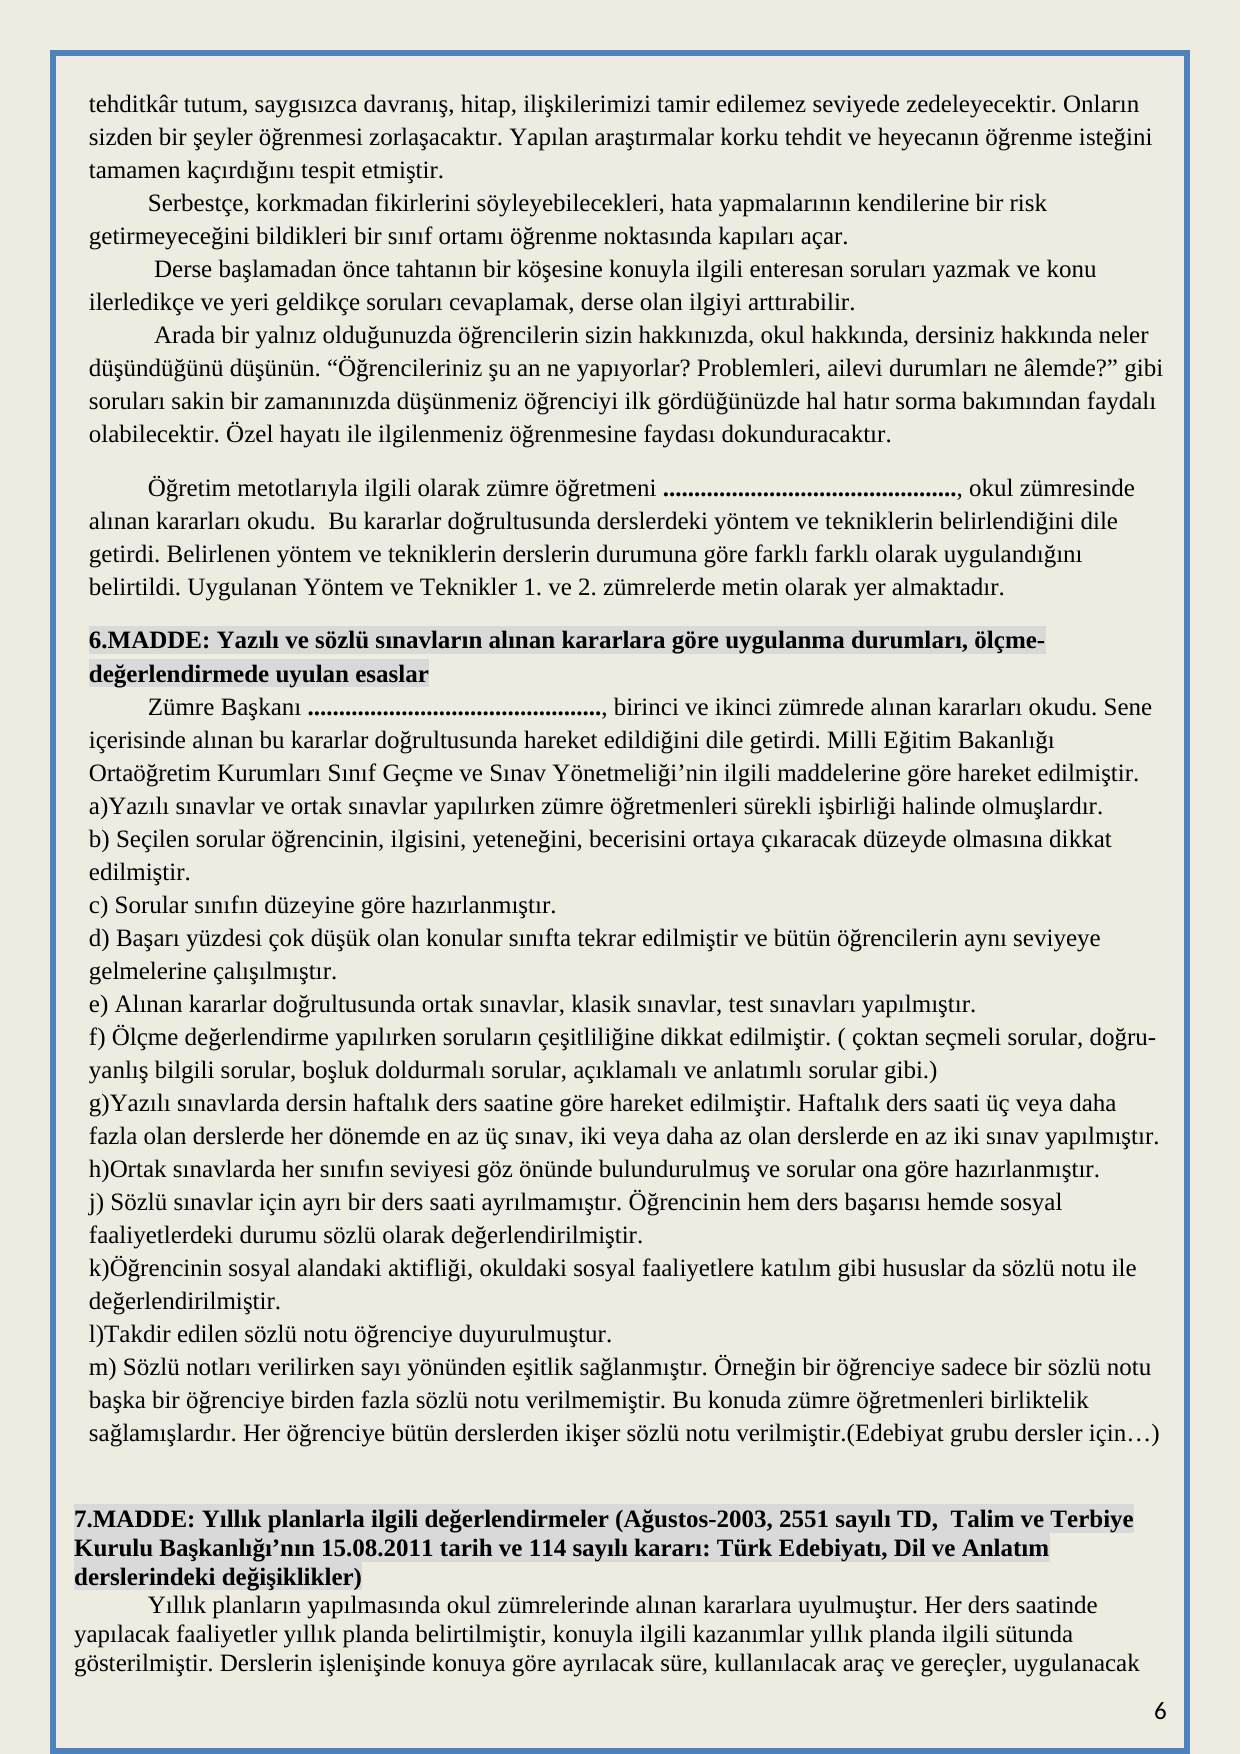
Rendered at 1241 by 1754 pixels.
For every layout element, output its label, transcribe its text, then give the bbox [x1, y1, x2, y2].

text 6.MADDE: Yazılı ve sözlü sınavların alınan kararlara göre uygulanma durumları, ölçme-değerlendirmede uyulan esaslar Zümre Başkanı ..............................................., birinci ve ikinci zümrede alınan kararları okudu. Sene içerisinde alınan bu kararlar doğrultusunda hareket edildiğini dile getirdi. Milli Eğitim Bakanlığı Ortaöğretim Kurumları Sınıf Geçme ve Sınav Yönetmeliği’nin ilgili maddelerine göre hareket edilmiştir. a)Yazılı sınavlar ve ortak sınavlar yapılırken zümre öğretmenleri sürekli işbirliği halinde olmuşlardır. b) Seçilen sorular öğrencinin, ilgisini, yeteneğini, becerisini ortaya çıkaracak düzeyde olmasına dikkat edilmiştir. c) Sorular sınıfın düzeyine göre hazırlanmıştır. d) Başarı yüzdesi çok düşük olan konular sınıfta tekrar edilmiştir ve bütün öğrencilerin aynı seviyeye gelmelerine çalışılmıştır. e) Alınan kararlar doğrultusunda ortak sınavlar, klasik sınavlar, test sınavları yapılmıştır. f) Ölçme değerlendirme yapılırken soruların çeşitliliğine dikkat edilmiştir. ( çoktan seçmeli sorular, doğru-yanlış bilgili sorular, boşluk doldurmalı sorular, açıklamalı ve anlatımlı sorular gibi.) g)Yazılı sınavlarda dersin haftalık ders saatine göre hareket edilmiştir. Haftalık ders saati üç veya daha fazla olan derslerde her dönemde en az üç sınav, iki veya daha az olan derslerde en az iki sınav yapılmıştır. h)Ortak sınavlarda her sınıfın seviyesi göz önünde bulundurulmuş ve sorular ona göre hazırlanmıştır. j) Sözlü sınavlar için ayrı bir ders saati ayrılmamıştır. Öğrencinin hem ders başarısı hemde sosyal faaliyetlerdeki durumu sözlü olarak değerlendirilmiştir. k)Öğrencinin sosyal alandaki aktifliği, okuldaki sosyal faaliyetlere katılım gibi hususlar da sözlü notu ile değerlendirilmiştir. l)Takdir edilen sözlü notu öğrenciye duyurulmuştur. m) Sözlü notları verilirken sayı yönünden eşitlik sağlanmıştır. Örneğin bir öğrenciye sadece bir sözlü notu başka bir öğrenciye birden fazla sözlü notu verilmemiştir. Bu konuda zümre öğretmenleri birliktelik sağlamışlardır. Her öğrenciye bütün derslerden ikişer sözlü notu verilmiştir.(Edebiyat grubu dersler için…) [89, 626, 1167, 1479]
text Öğretim metotlarıyla ilgili olarak zümre öğretmeni ..............................................., okul zümresinde alınan kararları okudu. Bu kararlar doğrultusunda derslerdeki yöntem ve tekniklerin belirlendiğini dile getirdi. Belirlenen yöntem ve tekniklerin derslerin durumuna göre farklı farklı olarak uygulandığını belirtildi. Uygulanan Yöntem ve Teknikler 1. ve 2. zümrelerde metin olarak yer almaktadır. [89, 473, 1167, 601]
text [89, 89, 1167, 448]
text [74, 1504, 1167, 1677]
